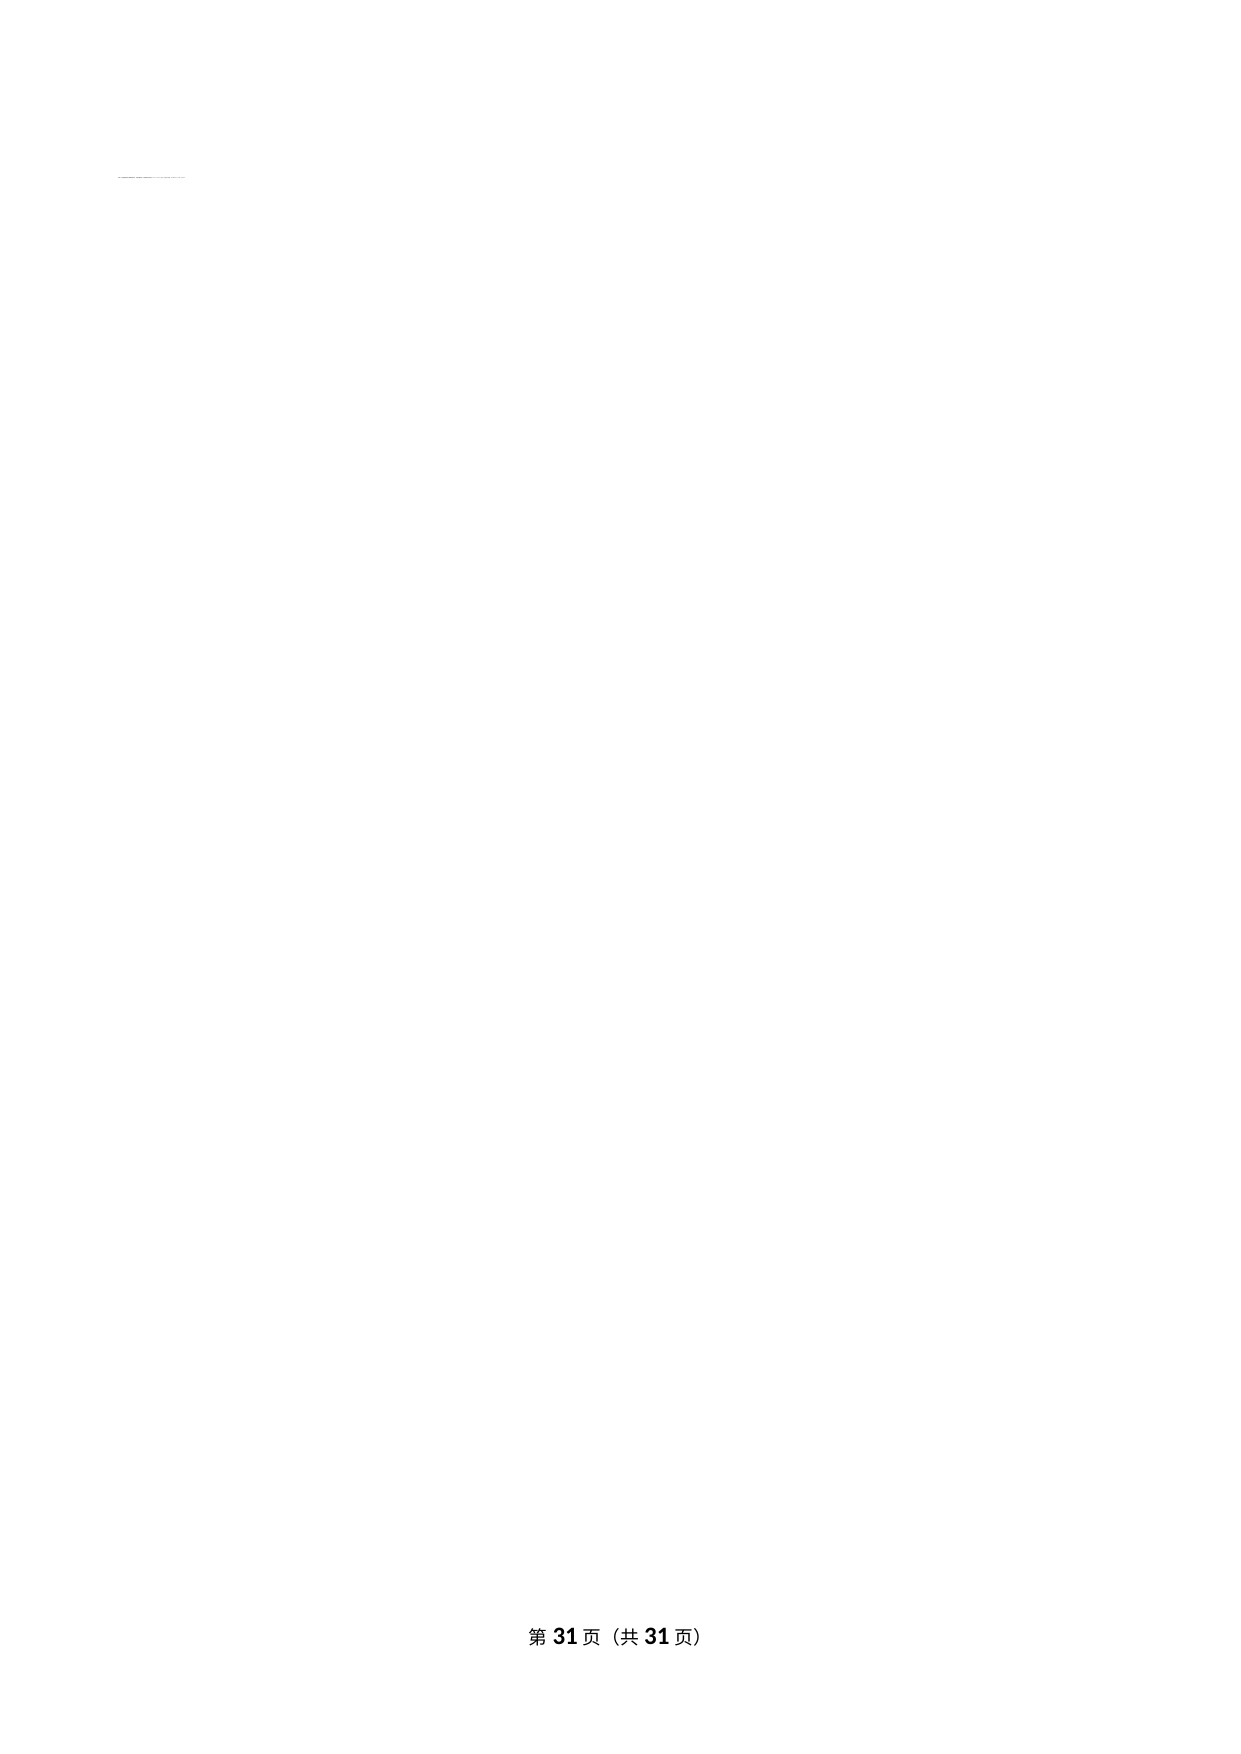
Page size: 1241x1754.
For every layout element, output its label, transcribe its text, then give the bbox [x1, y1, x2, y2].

text 声明：试题解析著作权属菁优网所有，未经书面同意，不得复制发布日期：2025/7/3 18:39:56；用户：陈岩；邮箱：18576409105；学号：37028324 [118, 162, 1122, 194]
